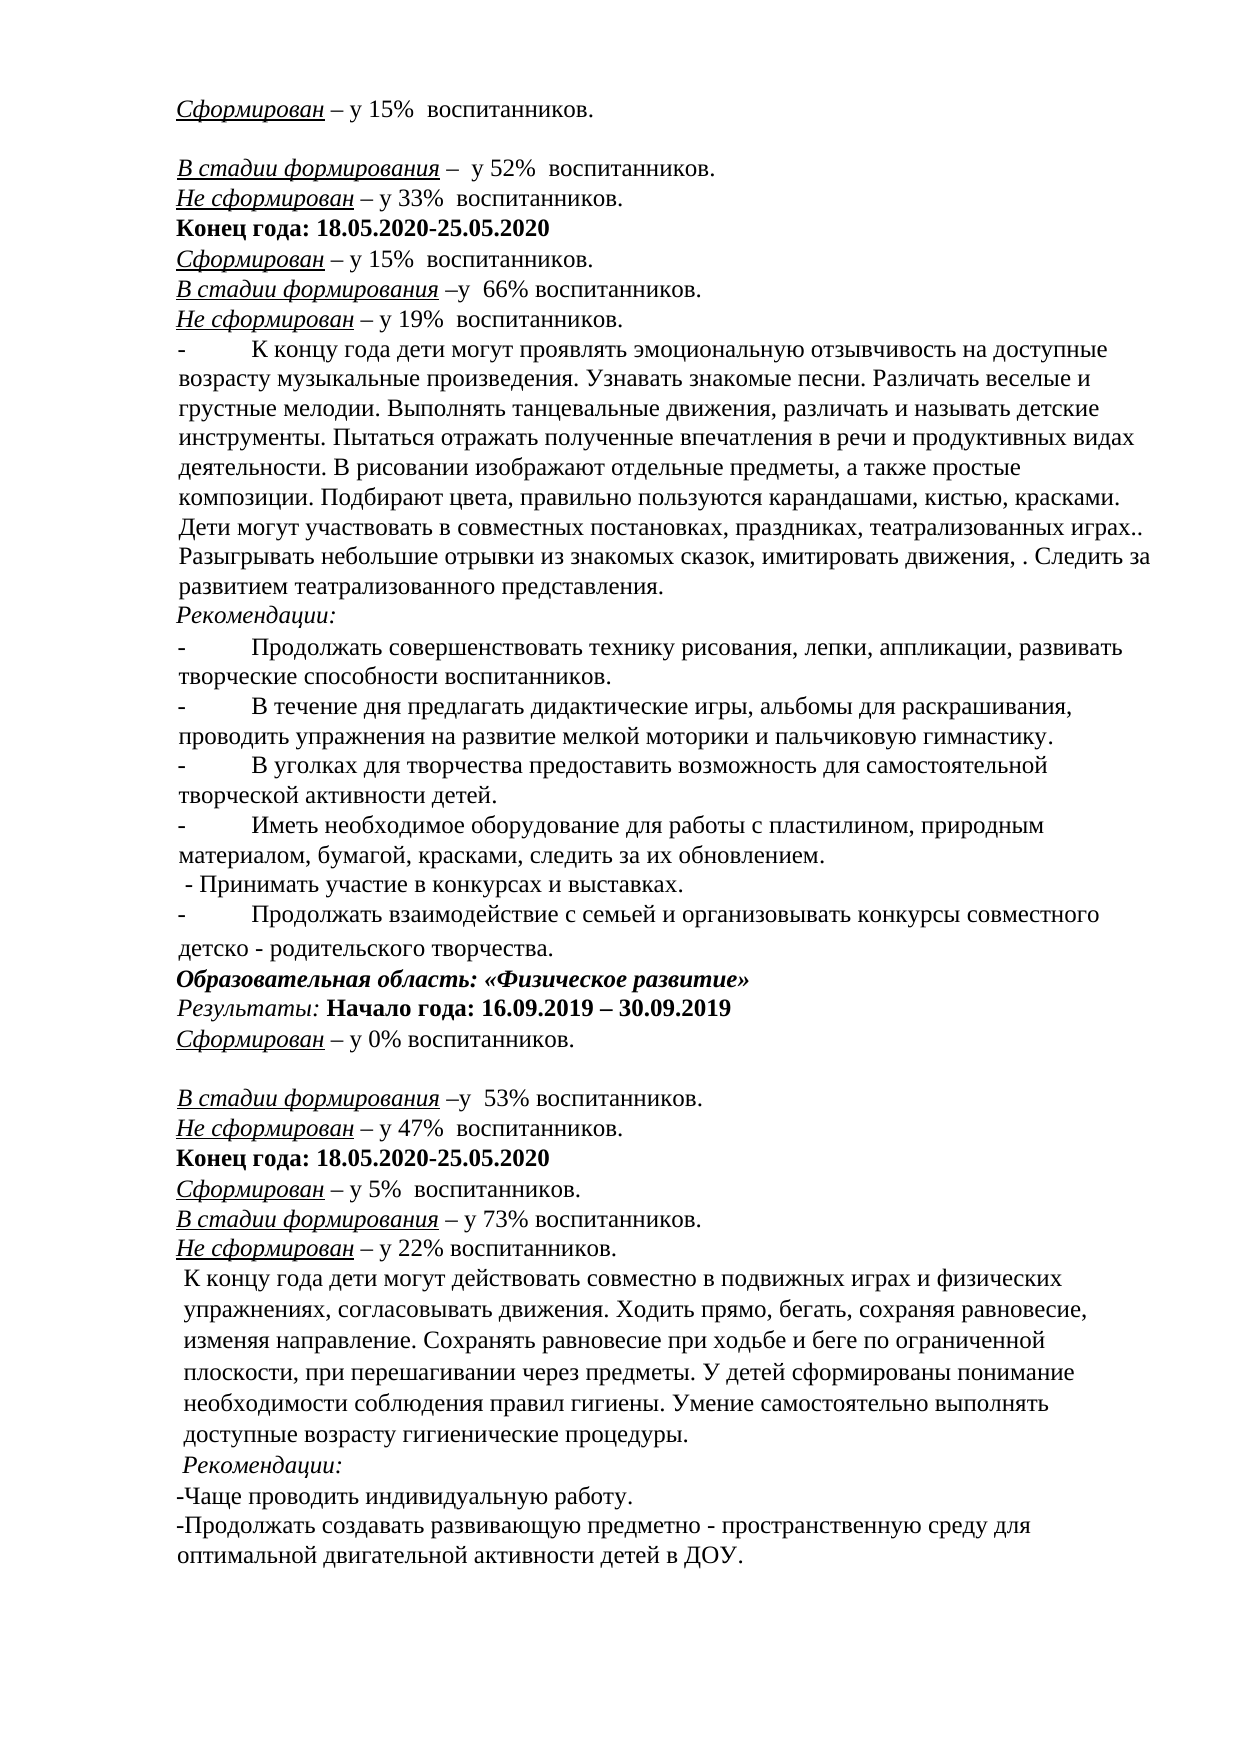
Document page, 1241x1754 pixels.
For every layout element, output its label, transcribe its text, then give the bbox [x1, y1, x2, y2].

list В течение дня предлагать дидактические игры, альбомы для раскрашивания, проводить упражнения на развитие мелкой моторики и пальчиковую гимнастику. [177, 691, 1151, 749]
text В стадии формирования –у 66% воспитанников. [176, 274, 1151, 303]
text Дети могут участвовать в совместных постановках, праздниках, театрализованных играх.. Разыгрывать небольшие отрывки из знакомых сказок, имитировать движения, . Следить за развитием театрализованного представления. [178, 512, 1151, 599]
list В уголках для творчества предоставить возможность для самостоятельной творческой активности детей. [177, 751, 1151, 809]
list К концу года дети могут проявлять эмоциональную отзывчивость на доступные возрасту музыкальные произведения. Узнавать знакомые песни. Различать веселые и грустные мелодии. Выполнять танцевальные движения, различать и называть детские инструменты. Пытаться отражать полученные впечатления в речи и продуктивных видах деятельности. В рисовании изображают отдельные предметы, а также простые композиции. Подбирают цвета, правильно пользуются карандашами, кистью, красками. [177, 334, 1151, 510]
text Сформирован – у 5% воспитанников. [176, 1174, 1151, 1202]
text Конец года: 18.05.2020-25.05.2020 [176, 1143, 1152, 1172]
text Сформирован – у 15% воспитанников. [176, 244, 1151, 273]
text Не сформирован – у 33% воспитанников. [176, 183, 1151, 212]
text Сформирован – у 15% воспитанников. В стадии формирования – у 52% воспитанников. [176, 94, 1151, 182]
text Рекомендации: [176, 601, 1152, 629]
text Сформирован – у 0% воспитанников. В стадии формирования –у 53% воспитанников. [176, 1024, 1151, 1112]
list Продолжать совершенствовать технику рисования, лепки, аппликации, развивать творческие способности воспитанников. [177, 632, 1151, 690]
text Образовательная область: «Физическое развитие» Результаты: Начало года: 16.09.2019 – 30.09.2019 [176, 964, 752, 1022]
text В стадии формирования – у 73% воспитанников. [176, 1204, 1151, 1232]
list Иметь необходимое оборудование для работы с пластилином, природным материалом, бумагой, красками, следить за их обновлением. - Принимать участие в конкурсах и выставках. [177, 810, 1151, 898]
text Не сформирован – у 47% воспитанников. [176, 1113, 1151, 1142]
text Не сформирован – у 22% воспитанников. [176, 1233, 1151, 1262]
text -Продолжать создавать развивающую предметно - пространственную среду для оптимальной двигательной активности детей в ДОУ. [176, 1511, 1151, 1569]
text Рекомендации: [176, 1450, 1152, 1478]
text К концу года дети могут действовать совместно в подвижных играх и физических упражнениях, согласовывать движения. Ходить прямо, бегать, сохраняя равновесие, изменяя направление. Сохранять равновесие при ходьбе и беге по ограниченной плоскости, при перешагивании через предметы. У детей сформированы понимание необходимости соблюдения правил гигиены. Умение самостоятельно выполнять доступные возрасту гигиенические процедуры. [183, 1263, 1152, 1447]
list Продолжать взаимодействие с семьей и организовывать конкурсы совместного детско - родительского творчества. [177, 899, 1151, 962]
text Не сформирован – у 19% воспитанников. [176, 304, 1151, 333]
text -Чаще проводить индивидуальную работу. [176, 1481, 1151, 1509]
text Конец года: 18.05.2020-25.05.2020 [176, 213, 1152, 242]
